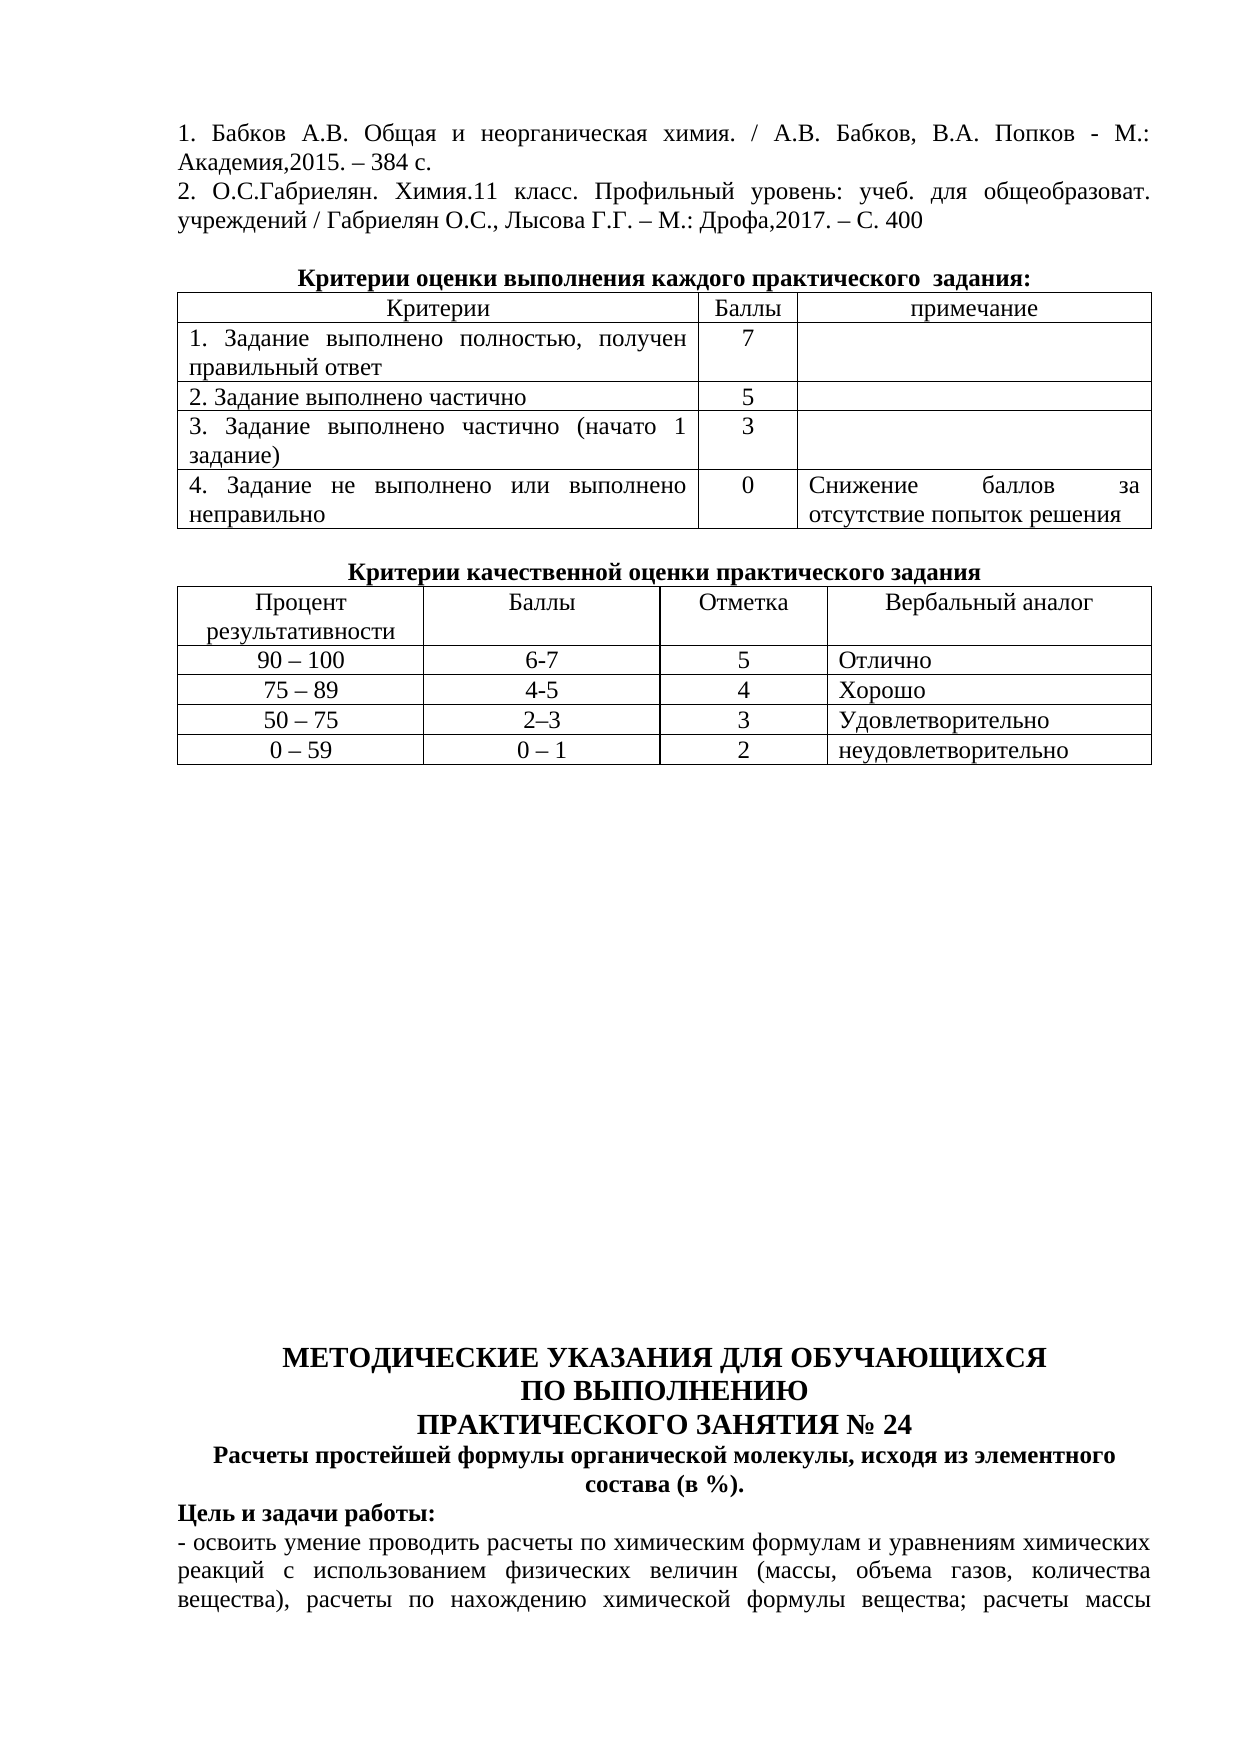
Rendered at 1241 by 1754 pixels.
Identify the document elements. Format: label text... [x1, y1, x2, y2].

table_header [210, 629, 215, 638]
text ПРАКТИЧЕСКОГО ЗАНЯТИЯ № 24 [177, 1407, 1152, 1440]
text Расчеты простейшей формулы органической молекулы, исходя из элементного состава (в %). [177, 1440, 1152, 1498]
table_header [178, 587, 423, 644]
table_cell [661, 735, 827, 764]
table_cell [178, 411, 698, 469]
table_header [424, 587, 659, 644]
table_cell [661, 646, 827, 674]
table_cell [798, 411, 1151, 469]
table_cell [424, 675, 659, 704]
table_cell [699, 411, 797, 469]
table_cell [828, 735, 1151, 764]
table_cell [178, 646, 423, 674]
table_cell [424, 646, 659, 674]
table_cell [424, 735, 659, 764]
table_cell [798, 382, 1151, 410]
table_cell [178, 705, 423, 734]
text 1. Бабков А.В. Общая и неорганическая химия. / А.В. Бабков, В.А. Попков - М.: Академия,2015. – 384 с. [177, 118, 1152, 176]
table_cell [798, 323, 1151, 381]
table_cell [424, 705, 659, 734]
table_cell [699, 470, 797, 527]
text 2. О.С.Габриелян. Химия.11 класс. Профильный уровень: учеб. для общеобразоват. учреждений / Габриелян О.С., Лысова Г.Г. – М.: Дрофа,2017. – С. 400 [177, 176, 1152, 235]
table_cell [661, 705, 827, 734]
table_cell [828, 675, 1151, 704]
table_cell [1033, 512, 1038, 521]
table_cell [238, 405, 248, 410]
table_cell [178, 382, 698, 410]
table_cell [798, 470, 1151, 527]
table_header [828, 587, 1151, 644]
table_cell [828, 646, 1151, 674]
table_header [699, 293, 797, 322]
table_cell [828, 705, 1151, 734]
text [177, 1527, 1152, 1613]
text ПО ВЫПОЛНЕНИЮ [177, 1373, 1152, 1407]
text Цель и задачи работы: [177, 1498, 1152, 1527]
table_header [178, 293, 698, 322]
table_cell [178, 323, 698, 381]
text МЕТОДИЧЕСКИЕ УКАЗАНИЯ ДЛЯ ОБУЧАЮЩИХСЯ [177, 1340, 1152, 1373]
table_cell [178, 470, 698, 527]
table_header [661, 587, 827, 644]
text Критерии качественной оценки практического задания [177, 557, 1152, 586]
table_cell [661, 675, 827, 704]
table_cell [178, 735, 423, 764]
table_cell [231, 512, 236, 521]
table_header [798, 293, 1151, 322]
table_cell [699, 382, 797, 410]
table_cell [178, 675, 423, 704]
text Критерии оценки выполнения каждого практического задания: [177, 263, 1152, 292]
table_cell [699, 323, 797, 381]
